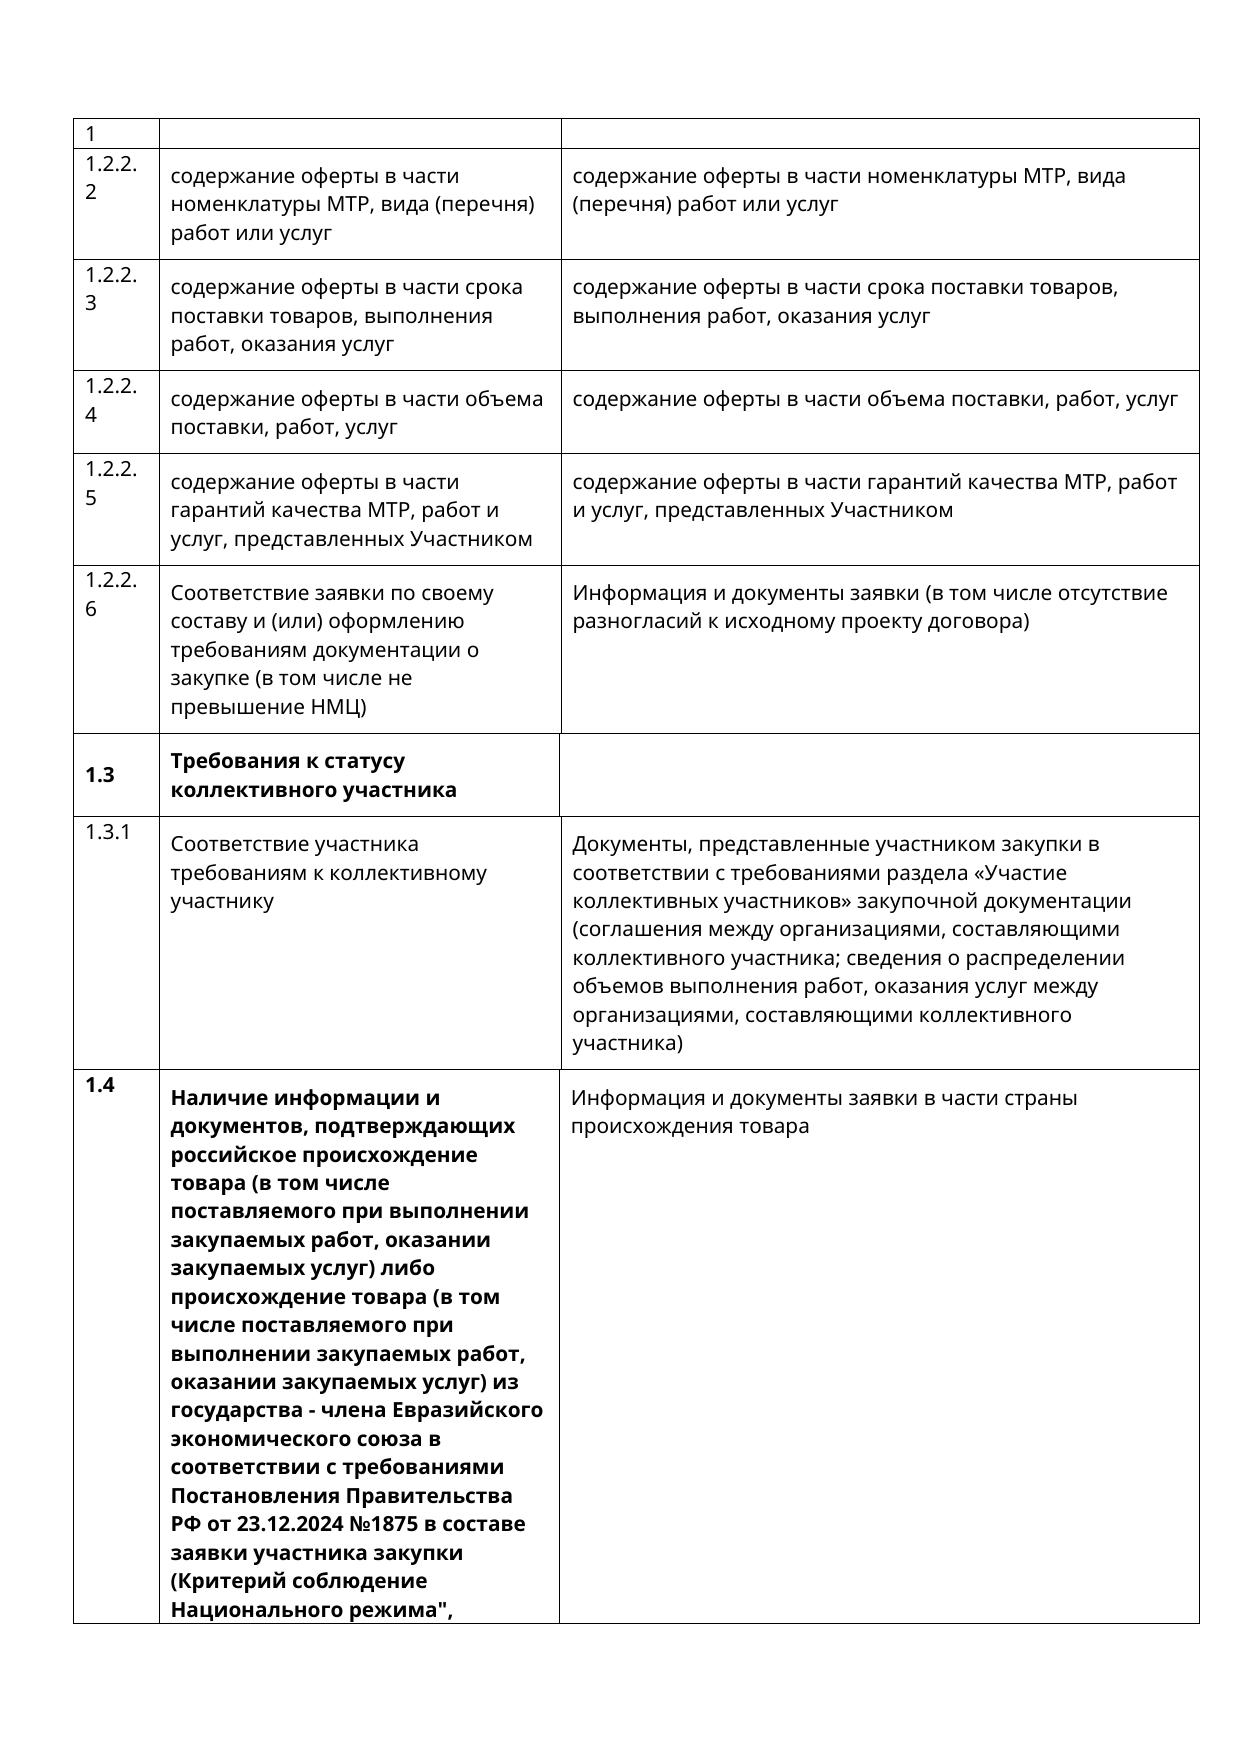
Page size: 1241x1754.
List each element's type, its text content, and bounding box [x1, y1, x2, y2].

table_cell содержание оферты в части объема поставки, работ, услуг [562, 371, 1199, 453]
table_cell содержание оферты в части номенклатуры МТР, вида (перечня) работ или услуг [160, 149, 561, 259]
table_cell [560, 734, 1199, 816]
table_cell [160, 1070, 559, 1623]
table_cell содержание оферты в части номенклатуры МТР, вида (перечня) работ или услуг [562, 149, 1199, 259]
table_cell Информация и документы заявки (в том числе отсутствие разногласий к исходному проекту договора) [562, 566, 1199, 733]
table_cell Соответствие заявки по своему составу и (или) оформлению требованиям документации о закупке (в том числе не превышение НМЦ) [160, 566, 561, 733]
table_cell 1.2.2.1 [74, 119, 159, 148]
table_cell содержание оферты в части срока поставки товаров, выполнения работ, оказания услуг [160, 260, 561, 370]
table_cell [562, 119, 1199, 148]
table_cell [560, 1070, 1199, 1623]
table_cell содержание оферты в части объема поставки, работ, услуг [160, 371, 561, 453]
table_cell содержание оферты в части срока поставки товаров, выполнения работ, оказания услуг [562, 260, 1199, 370]
table_cell Документы, представленные участником закупки в соответствии с требованиями раздела «Участие коллективных участников» закупочной документации (соглашения между организациями, составляющими коллективного участника; сведения о распределении объемов выполнения работ, оказания услуг между организациями, составляющими коллективного участника) [562, 817, 1199, 1069]
table_cell содержание оферты в части гарантий качества МТР, работ и услуг, представленных Участником [160, 454, 561, 564]
table_cell 1.3.1 [74, 817, 159, 1069]
table_cell 1.2.2.3 [74, 260, 159, 370]
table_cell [160, 119, 561, 148]
table_cell 1.2.2.6 [74, 566, 159, 733]
table_cell 1.4 [74, 1070, 159, 1623]
table_cell Соответствие участника требованиям к коллективному участнику [160, 817, 561, 1069]
table_cell 1.2.2.5 [74, 454, 159, 564]
table_cell 1.3 [74, 734, 159, 816]
table_cell содержание оферты в части гарантий качества МТР, работ и услуг, представленных Участником [562, 454, 1199, 564]
table_cell 1.2.2.2 [74, 149, 159, 259]
table_cell 1.2.2.4 [74, 371, 159, 453]
table_cell Требования к статусу коллективного участника [160, 734, 559, 816]
